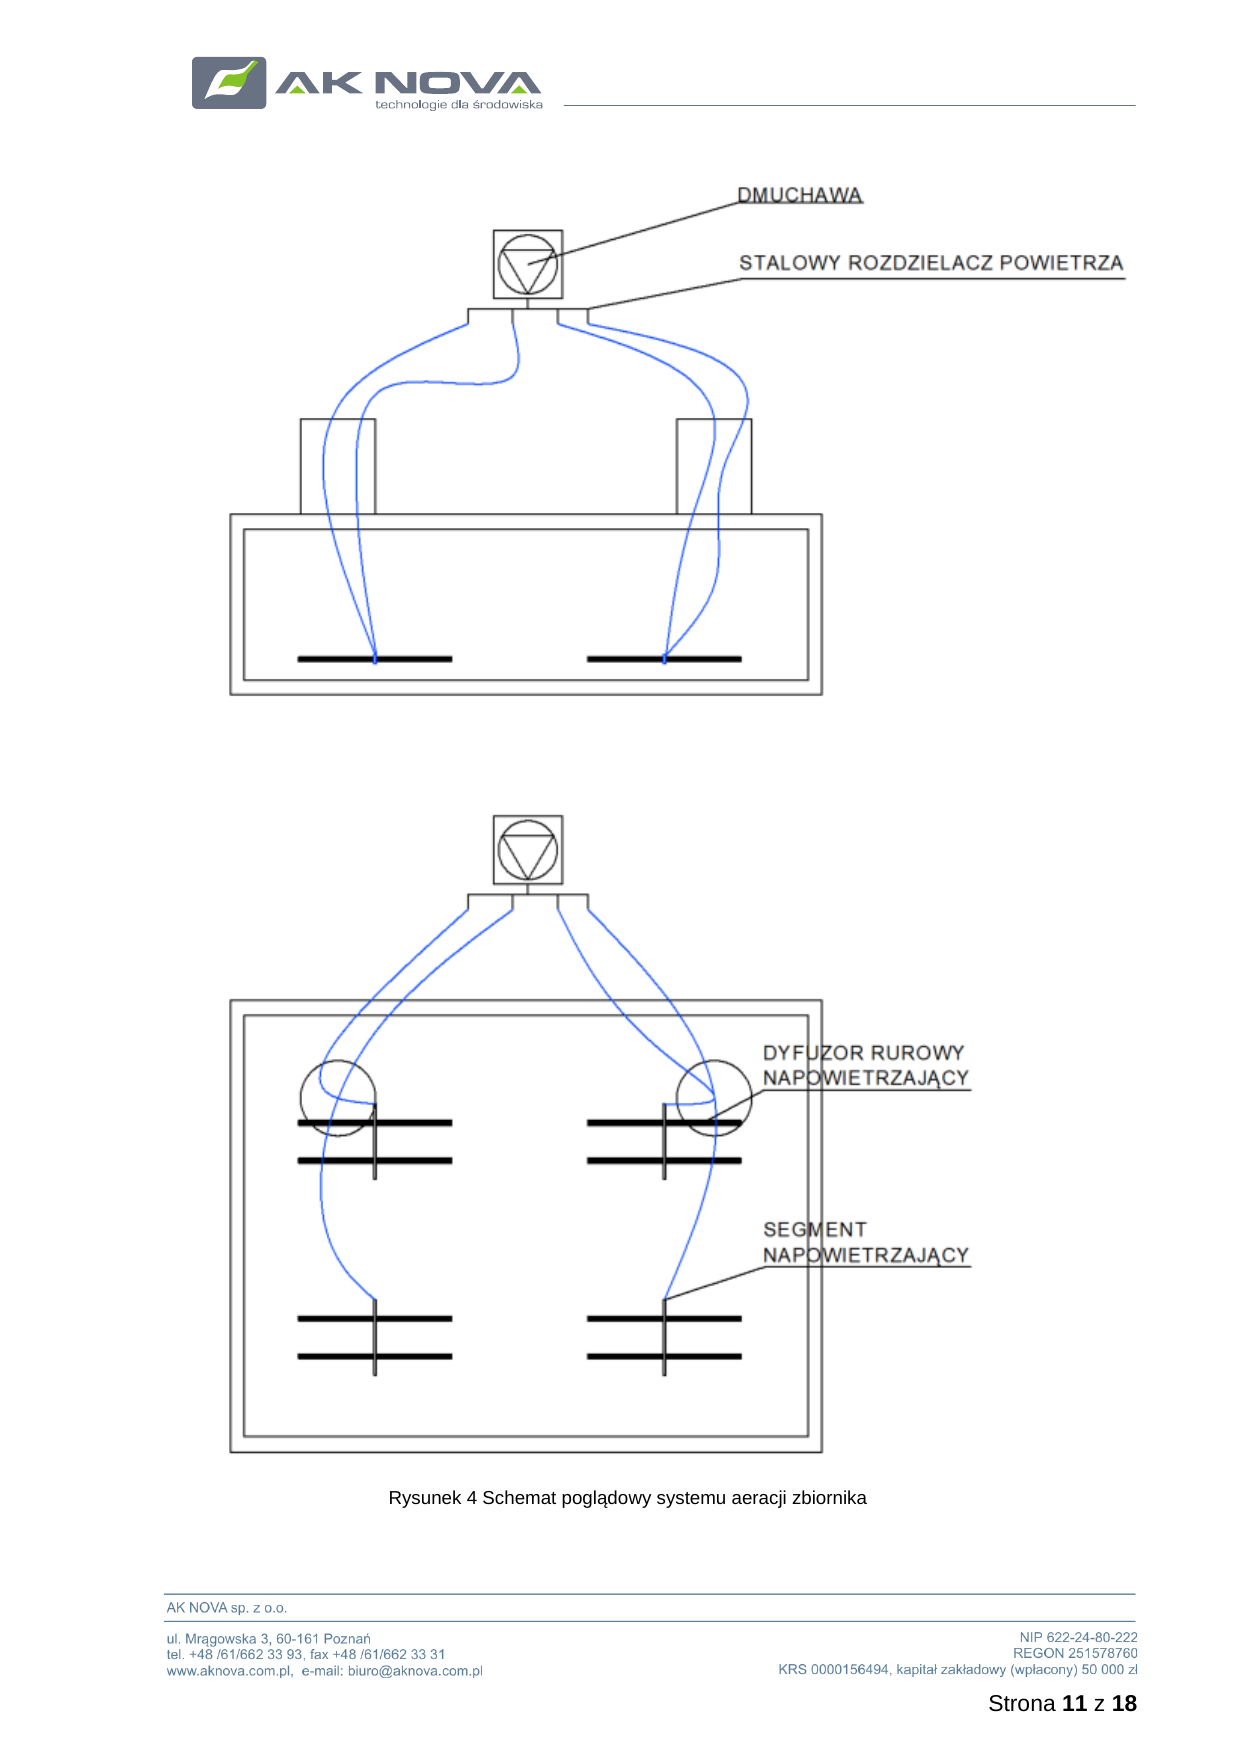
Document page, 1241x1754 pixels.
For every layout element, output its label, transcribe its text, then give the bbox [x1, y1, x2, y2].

picture [163, 1593, 1138, 1678]
text Rysunek 4 Schemat poglądowy systemu aeracji zbiornika [118, 1487, 1137, 1508]
picture [118, 162, 1137, 1467]
